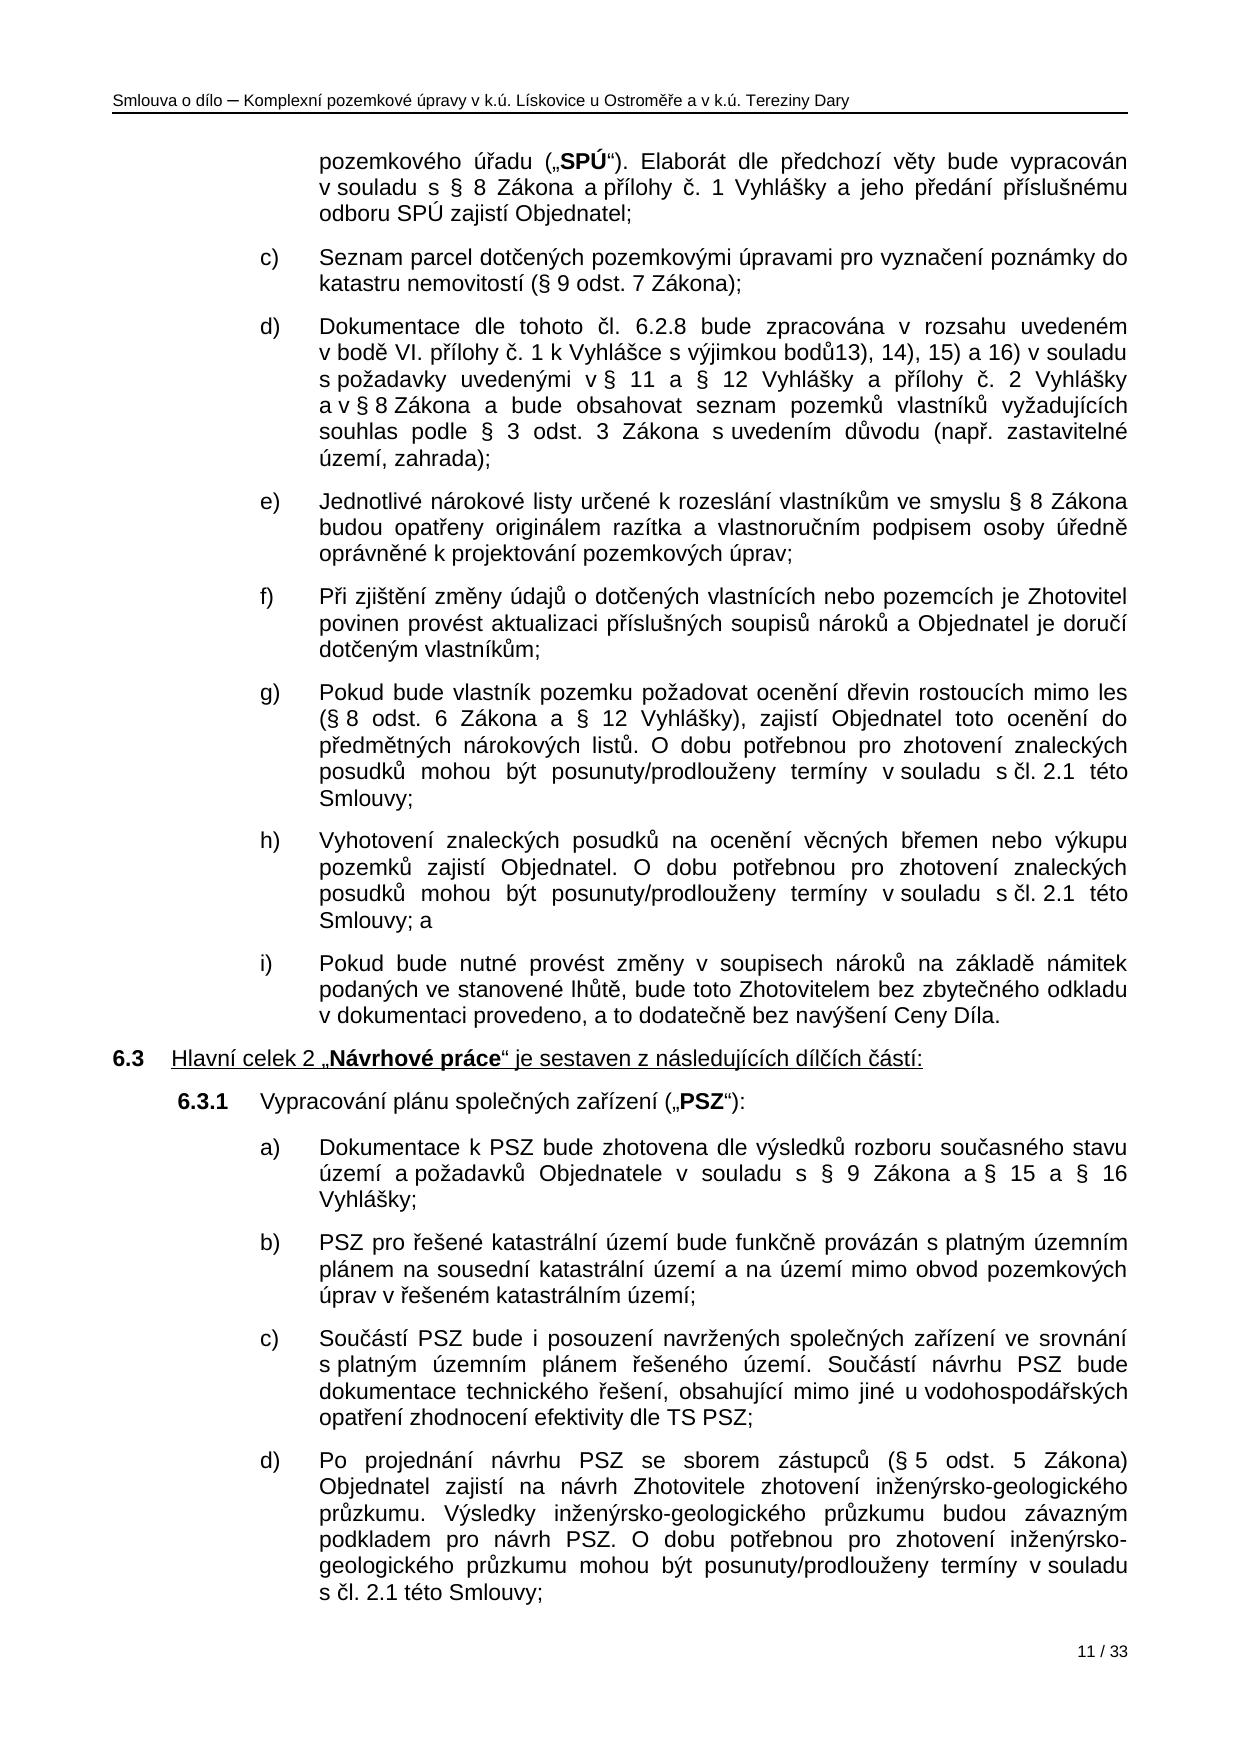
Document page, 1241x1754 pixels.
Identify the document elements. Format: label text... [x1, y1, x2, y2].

list Při zjištění změny údajů o dotčených vlastnících nebo pozemcích je Zhotovitel povinen provést aktualizaci příslušných soupisů nároků a Objednatel je doručí dotčeným vlastníkům; [260, 583, 1128, 662]
list Dokumentace dle tohoto čl. 6.2.8 bude zpracována v rozsahu uvedeném v bodě VI. přílohy č. 1 k Vyhlášce s výjimkou bodů13), 14), 15) a 16) v souladu s požadavky uvedenými v § 11 a § 12 Vyhlášky a přílohy č. 2 Vyhlášky a v § 8 Zákona a bude obsahovat seznam pozemků vlastníků vyžadujících souhlas podle § 3 odst. 3 Zákona s uvedením důvodu (např. zastavitelné území, zahrada); [260, 313, 1128, 471]
list Vyhotovení znaleckých posudků na ocenění věcných břemen nebo výkupu pozemků zajistí Objednatel. O dobu potřebnou pro zhotovení znaleckých posudků mohou být posunuty/prodlouženy termíny v souladu s čl. 2.1 této Smlouvy; a [260, 827, 1128, 933]
list Součástí PSZ bude i posouzení navržených společných zařízení ve srovnání s platným územním plánem řešeného území. Součástí návrhu PSZ bude dokumentace technického řešení, obsahující mimo jiné u vodohospodářských opatření zhodnocení efektivity dle TS PSZ; [260, 1325, 1128, 1430]
list Seznam parcel dotčených pozemkovými úpravami pro vyznačení poznámky do katastru nemovitostí (§ 9 odst. 7 Zákona); [260, 243, 1128, 296]
list Pokud bude vlastník pozemku požadovat ocenění dřevin rostoucích mimo les (§ 8 odst. 6 Zákona a § 12 Vyhlášky), zajistí Objednatel toto ocenění do předmětných nárokových listů. O dobu potřebnou pro zhotovení znaleckých posudků mohou být posunuty/prodlouženy termíny v souladu s čl. 2.1 této Smlouvy; [260, 679, 1128, 811]
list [260, 148, 1128, 227]
list Pokud bude nutné provést změny v soupisech nároků na základě námitek podaných ve stanovené lhůtě, bude toto Zhotovitelem bez zbytečného odkladu v dokumentaci provedeno, a to dodatečně bez navýšení Ceny Díla. [260, 949, 1128, 1029]
list Po projednání návrhu PSZ se sborem zástupců (§ 5 odst. 5 Zákona) Objednatel zajistí na návrh Zhotovitele zhotovení inženýrsko-geologického průzkumu. Výsledky inženýrsko-geologického průzkumu budou závazným podkladem pro návrh PSZ. O dobu potřebnou pro zhotovení inženýrsko-geologického průzkumu mohou být posunuty/prodlouženy termíny v souladu s čl. 2.1 této Smlouvy; [260, 1447, 1128, 1605]
text Vypracování plánu společných zařízení („PSZ“): [177, 1088, 1128, 1115]
list Dokumentace k PSZ bude zhotovena dle výsledků rozboru současného stavu území a požadavků Objednatele v souladu s § 9 Zákona a § 15 a § 16 Vyhlášky; [260, 1133, 1128, 1212]
list Jednotlivé nárokové listy určené k rozeslání vlastníkům ve smyslu § 8 Zákona budou opatřeny originálem razítka a vlastnoručním podpisem osoby úředně oprávněné k projektování pozemkových úprav; [260, 488, 1128, 567]
list PSZ pro řešené katastrální území bude funkčně provázán s platným územním plánem na sousední katastrální území a na území mimo obvod pozemkových úprav v řešeném katastrálním území; [260, 1229, 1128, 1308]
text Hlavní celek 2 „Návrhové práce“ je sestaven z následujících dílčích částí: [112, 1045, 1128, 1072]
